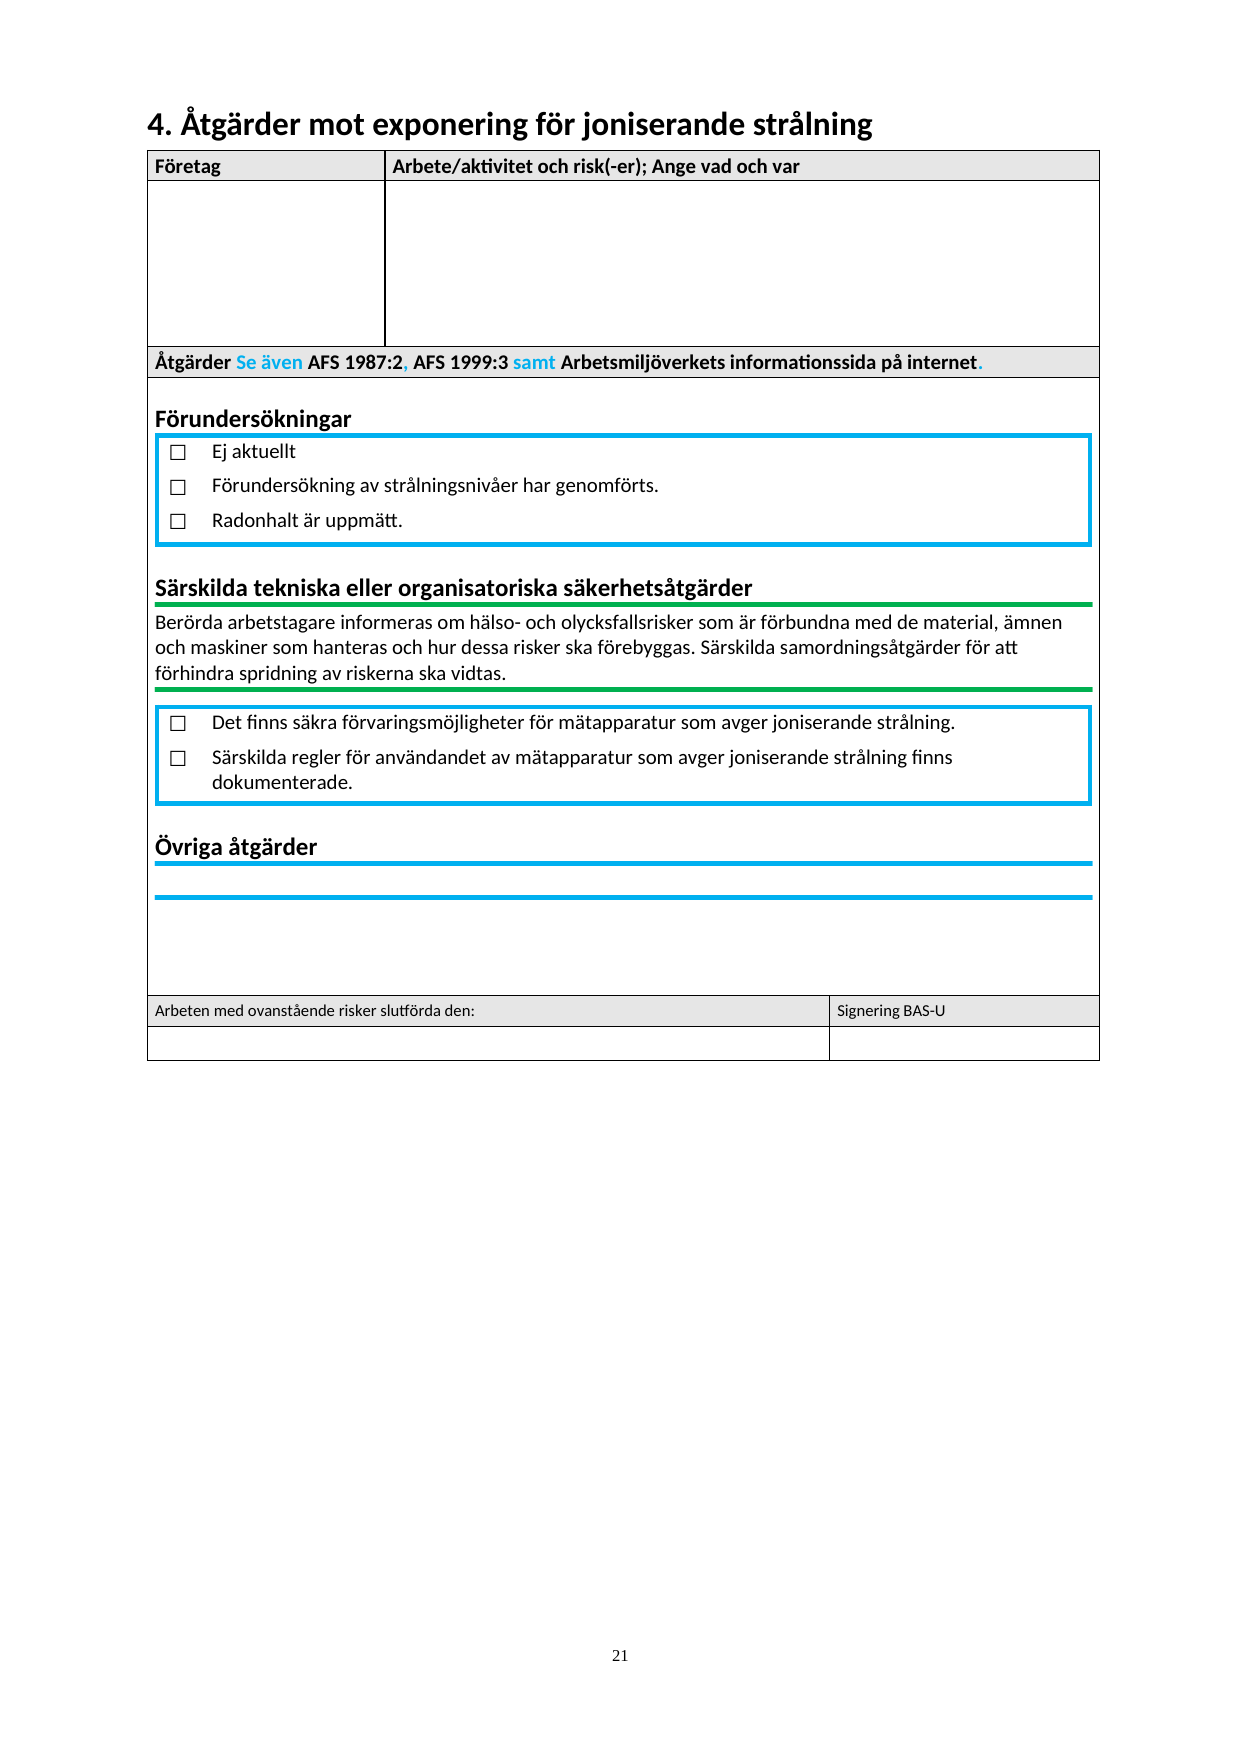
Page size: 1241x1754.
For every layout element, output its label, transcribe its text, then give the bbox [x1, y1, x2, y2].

table_cell Åtgärder Se även AFS 1987:2, AFS 1999:3 samt Arbetsmiljöverkets informationssida på internet. [148, 347, 1099, 377]
table_cell [148, 181, 384, 346]
table_cell [148, 1027, 829, 1060]
table_cell Signering BAS-U [830, 996, 1099, 1026]
table_header Arbete/aktivitet och risk(-er); Ange vad och var [386, 151, 1099, 180]
table_cell [386, 181, 1099, 346]
table_cell Arbeten med ovanstående risker slutförda den: [148, 996, 829, 1026]
table_cell [830, 1027, 1099, 1060]
table_cell Förundersökningar Särskilda tekniska eller organisatoriska säkerhetsåtgärder Berörda arbetstagare informeras om hälso- och olycksfallsrisker som är förbundna med de material, ämnen och maskiner som hanteras och hur dessa risker ska förebyggas. Särskilda samordningsåtgärder för att förhindra spridning av riskerna ska vidtas. Övriga åtgärder [148, 378, 1099, 995]
subtitle 4. Åtgärder mot exponering för joniserande strålning [147, 103, 1093, 143]
table_header Företag [148, 151, 384, 180]
